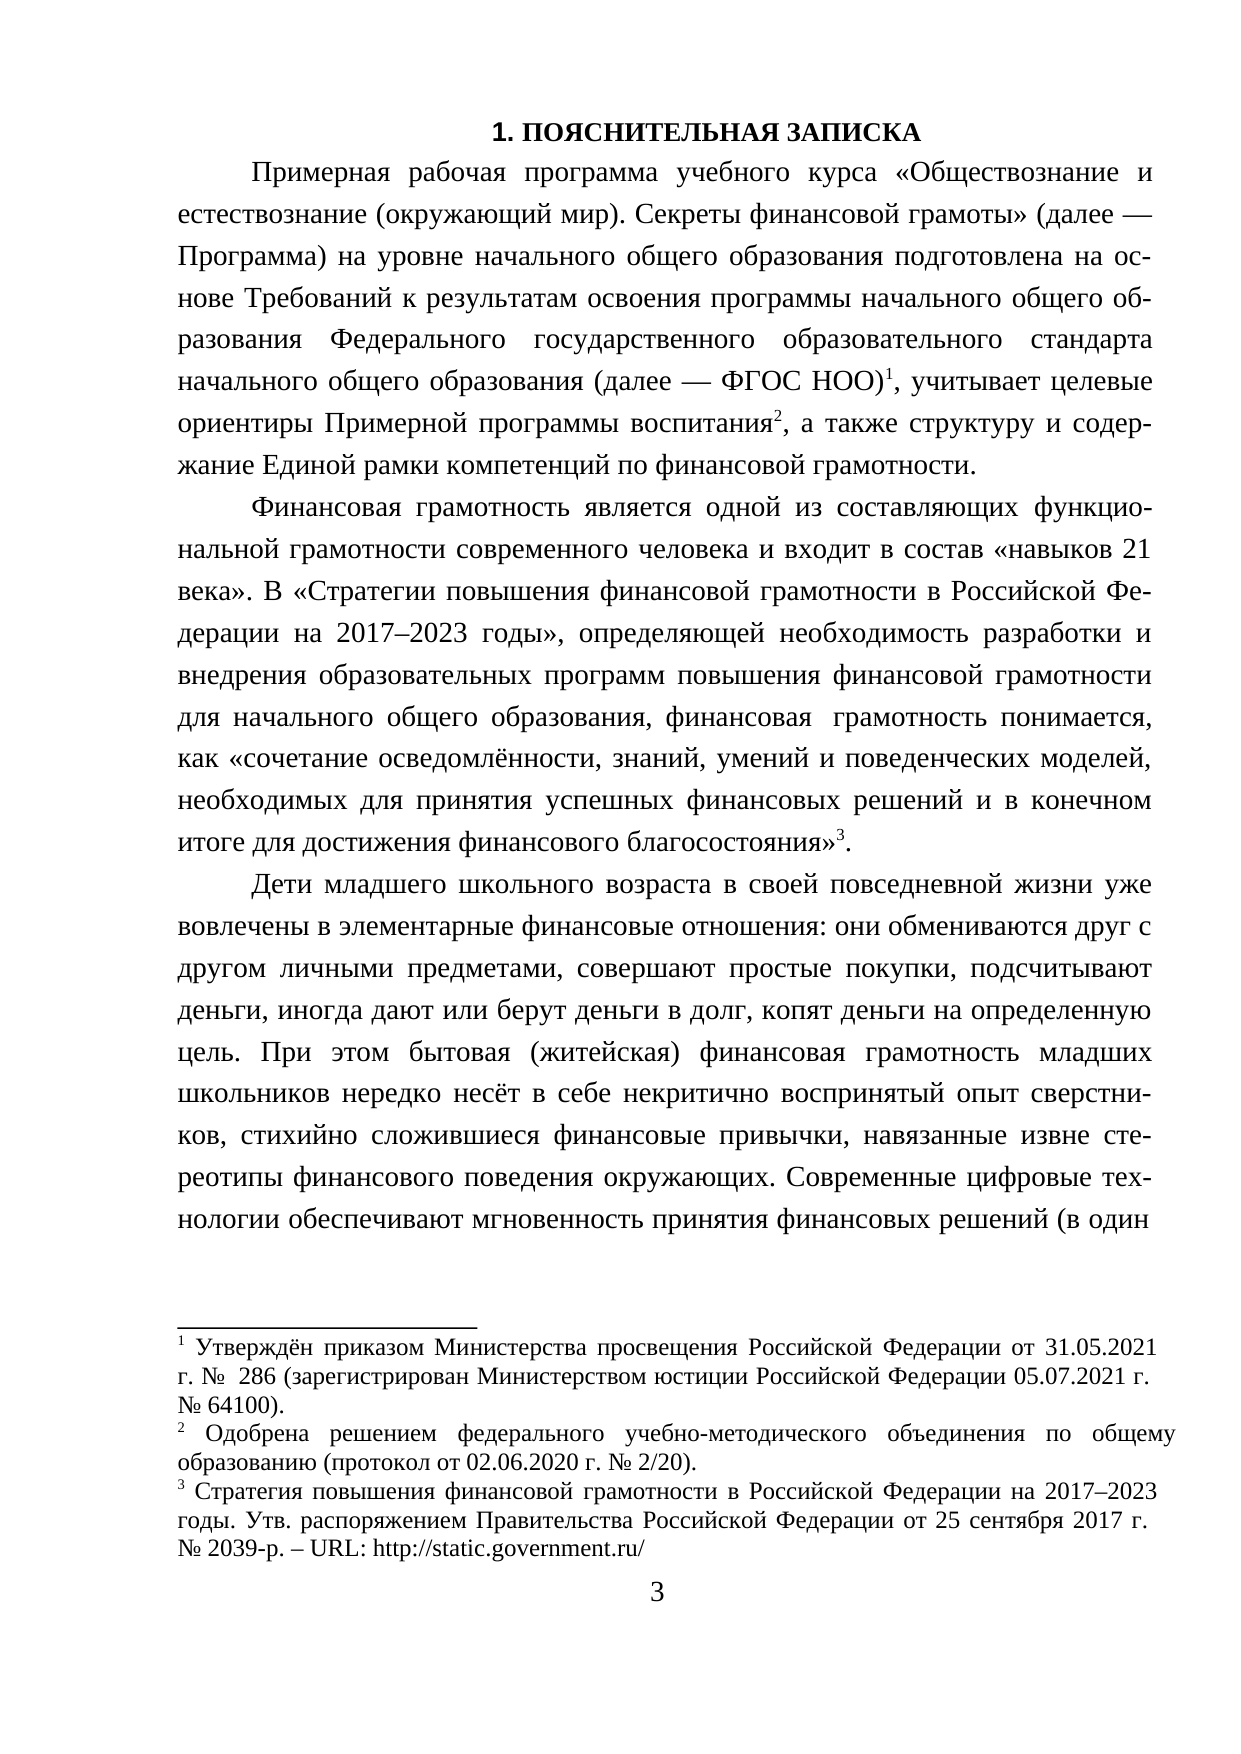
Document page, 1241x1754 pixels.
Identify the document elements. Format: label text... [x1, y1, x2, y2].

text Финансовая грамотность является одной из составляющих функцио- нальной грамотности современного человека и входит в состав «навыков 21 века». В «Стратегии повышения финансовой грамотности в Российской Фе- дерации на 2017–2023 годы», определяющей необходимость разработки и внедрения образовательных программ повышения финансовой грамотности для начального общего образования, финансовая грамотность понимается, как «сочетание осведомлённости, знаний, умений и поведенческих моделей, необходимых для принятия успешных финансовых решений и в конечном итоге для достижения финансового благосостояния»3. [177, 489, 1153, 858]
text 1 Утверждён приказом Министерства просвещения Российской Федерации от 31.05.2021 г. № 286 (зарегистрирован Министерством юстиции Российской Федерации 05.07.2021 г. [177, 1332, 1157, 1390]
text 3 Стратегия повышения финансовой грамотности в Российской Федерации на 2017–2023 годы. Утв. распоряжением Правительства Российской Федерации от 25 сентября 2017 г. [177, 1476, 1157, 1533]
text Примерная рабочая программа учебного курса «Обществознание и естествознание (окружающий мир). Секреты финансовой грамоты» (далее — Программа) на уровне начального общего образования подготовлена на ос- нове Требований к результатам освоения программы начального общего об- разования Федерального государственного образовательного стандарта начального общего образования (далее — ФГОС НОО)1, учитывает целевые ориентиры Примерной программы воспитания2, а также структуру и содер- жание Единой рамки компетенций по финансовой грамотности. [177, 154, 1153, 481]
text Дети младшего школьного возраста в своей повседневной жизни уже вовлечены в элементарные финансовые отношения: они обмениваются друг с другом личными предметами, совершают простые покупки, подсчитывают деньги, иногда дают или берут деньги в долг, копят деньги на определенную цель. При этом бытовая (житейская) финансовая грамотность младших школьников нередко несёт в себе некритично воспринятый опыт сверстни- ков, стихийно сложившиеся финансовые привычки, навязанные извне сте- реотипы финансового поведения окружающих. Современные цифровые тех- нологии обеспечивают мгновенность принятия финансовых решений (в один [177, 866, 1153, 1235]
text № 64100). [177, 1390, 1176, 1418]
text № 2039-р. – URL: http://static.government.ru/ [177, 1533, 1176, 1562]
list ПОЯСНИТЕЛЬНАЯ ЗАПИСКА [492, 116, 1176, 147]
text 2 Одобрена решением федерального учебно-методического объединения по общему образованию (протокол от 02.06.2020 г. № 2/20). [177, 1418, 1176, 1476]
